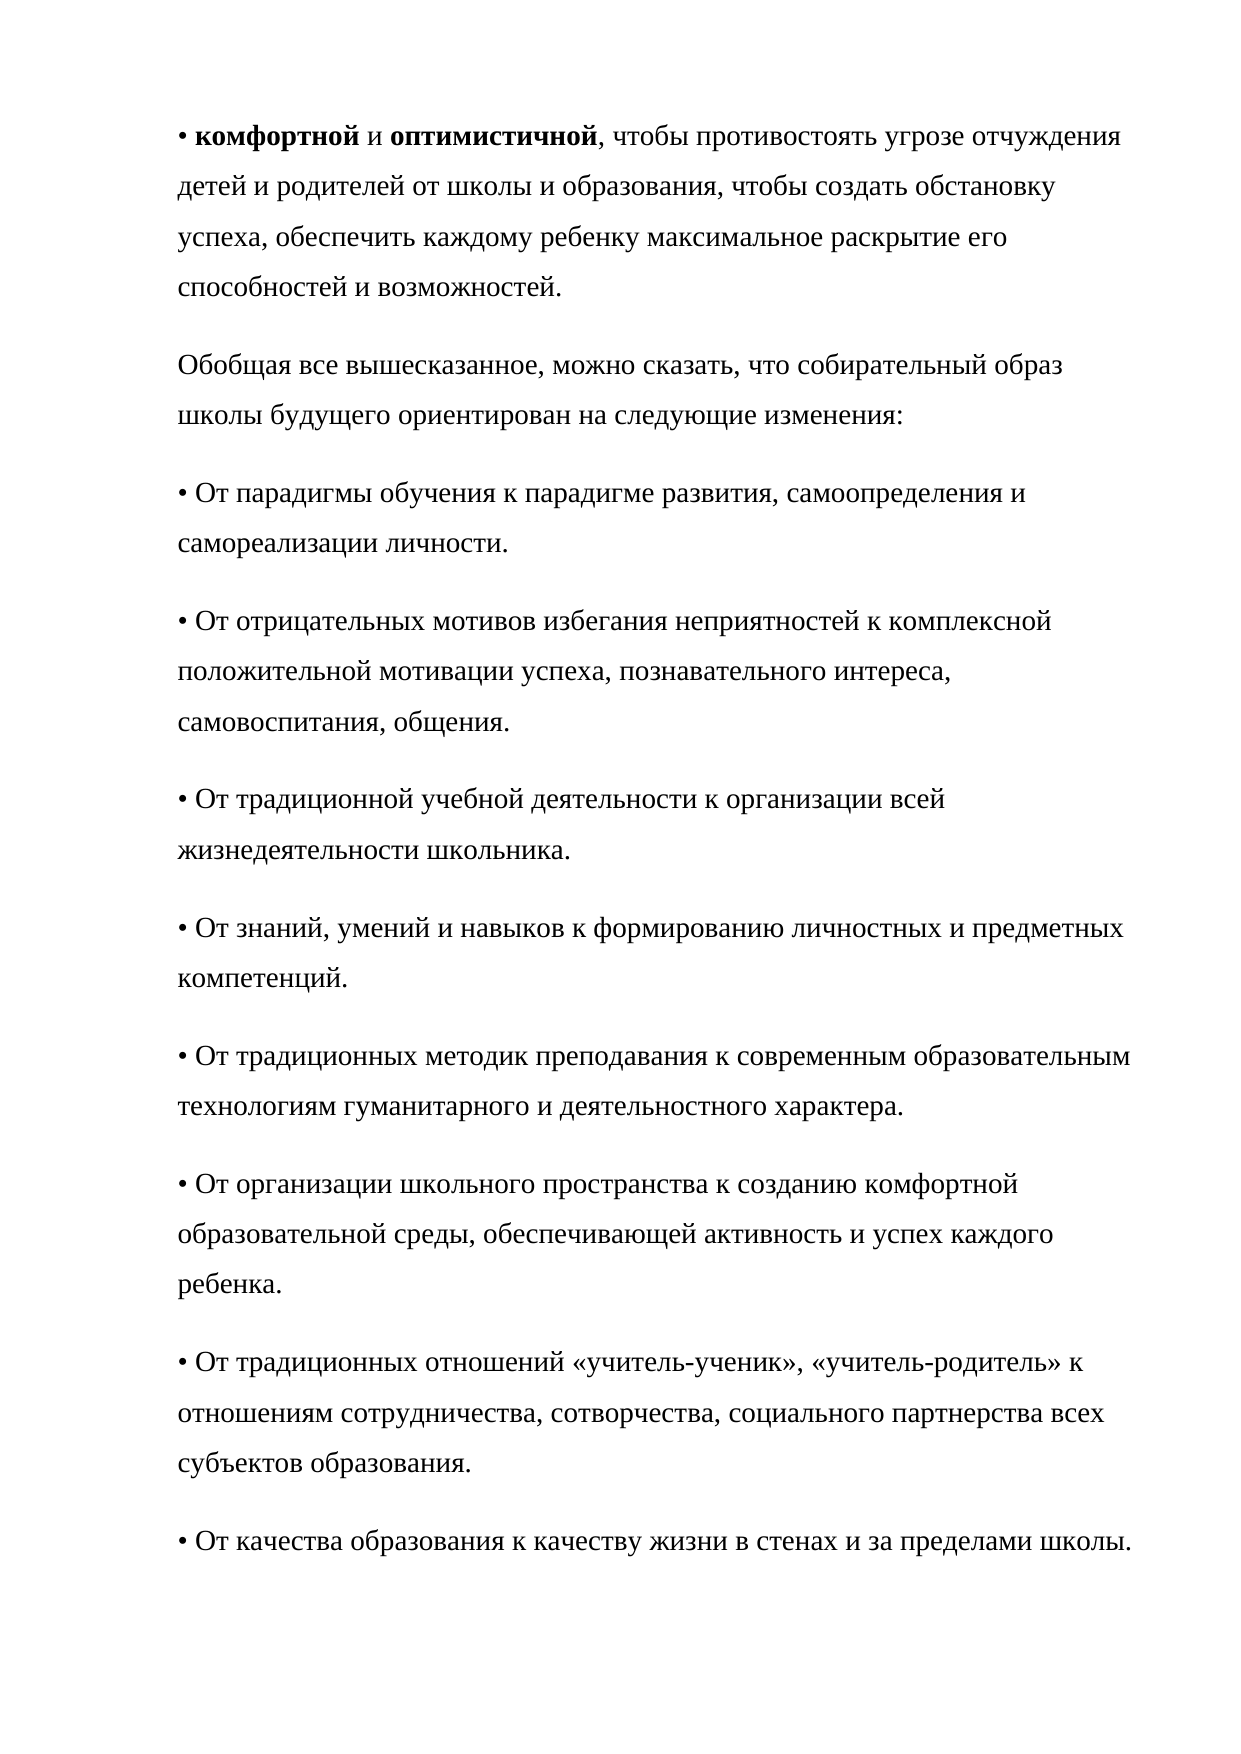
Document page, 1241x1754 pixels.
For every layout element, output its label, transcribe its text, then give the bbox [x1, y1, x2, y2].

text • От отрицательных мотивов избегания неприятностей к комплексной положительной мотивации успеха, познавательного интереса, самовоспитания, общения. [177, 603, 1152, 737]
text • От традиционной учебной деятельности к организации всей жизнедеятельности школьника. [177, 782, 1152, 865]
text • От традиционных методик преподавания к современным образовательным технологиям гуманитарного и деятельностного характера. [177, 1038, 1152, 1122]
text • комфортной и оптимистичной, чтобы противостоять угрозе отчуждения детей и родителей от школы и образования, чтобы создать обстановку успеха, обеспечить каждому ребенку максимальное раскрытие его способностей и возможностей. [177, 118, 1152, 303]
text • От парадигмы обучения к парадигме развития, самоопределения и самореализации личности. [177, 475, 1152, 559]
text • От качества образования к качеству жизни в стенах и за пределами школы. [177, 1523, 1152, 1556]
text • От традиционных отношений «учитель-ученик», «учитель-родитель» к отношениям сотрудничества, сотворчества, социального партнерства всех субъектов образования. [177, 1344, 1152, 1478]
text • От знаний, умений и навыков к формированию личностных и предметных компетенций. [177, 910, 1152, 993]
text Обобщая все вышесказанное, можно сказать, что собирательный образ школы будущего ориентирован на следующие изменения: [177, 347, 1152, 431]
text • От организации школьного пространства к созданию комфортной образовательной среды, обеспечивающей активность и успех каждого ребенка. [177, 1166, 1152, 1300]
